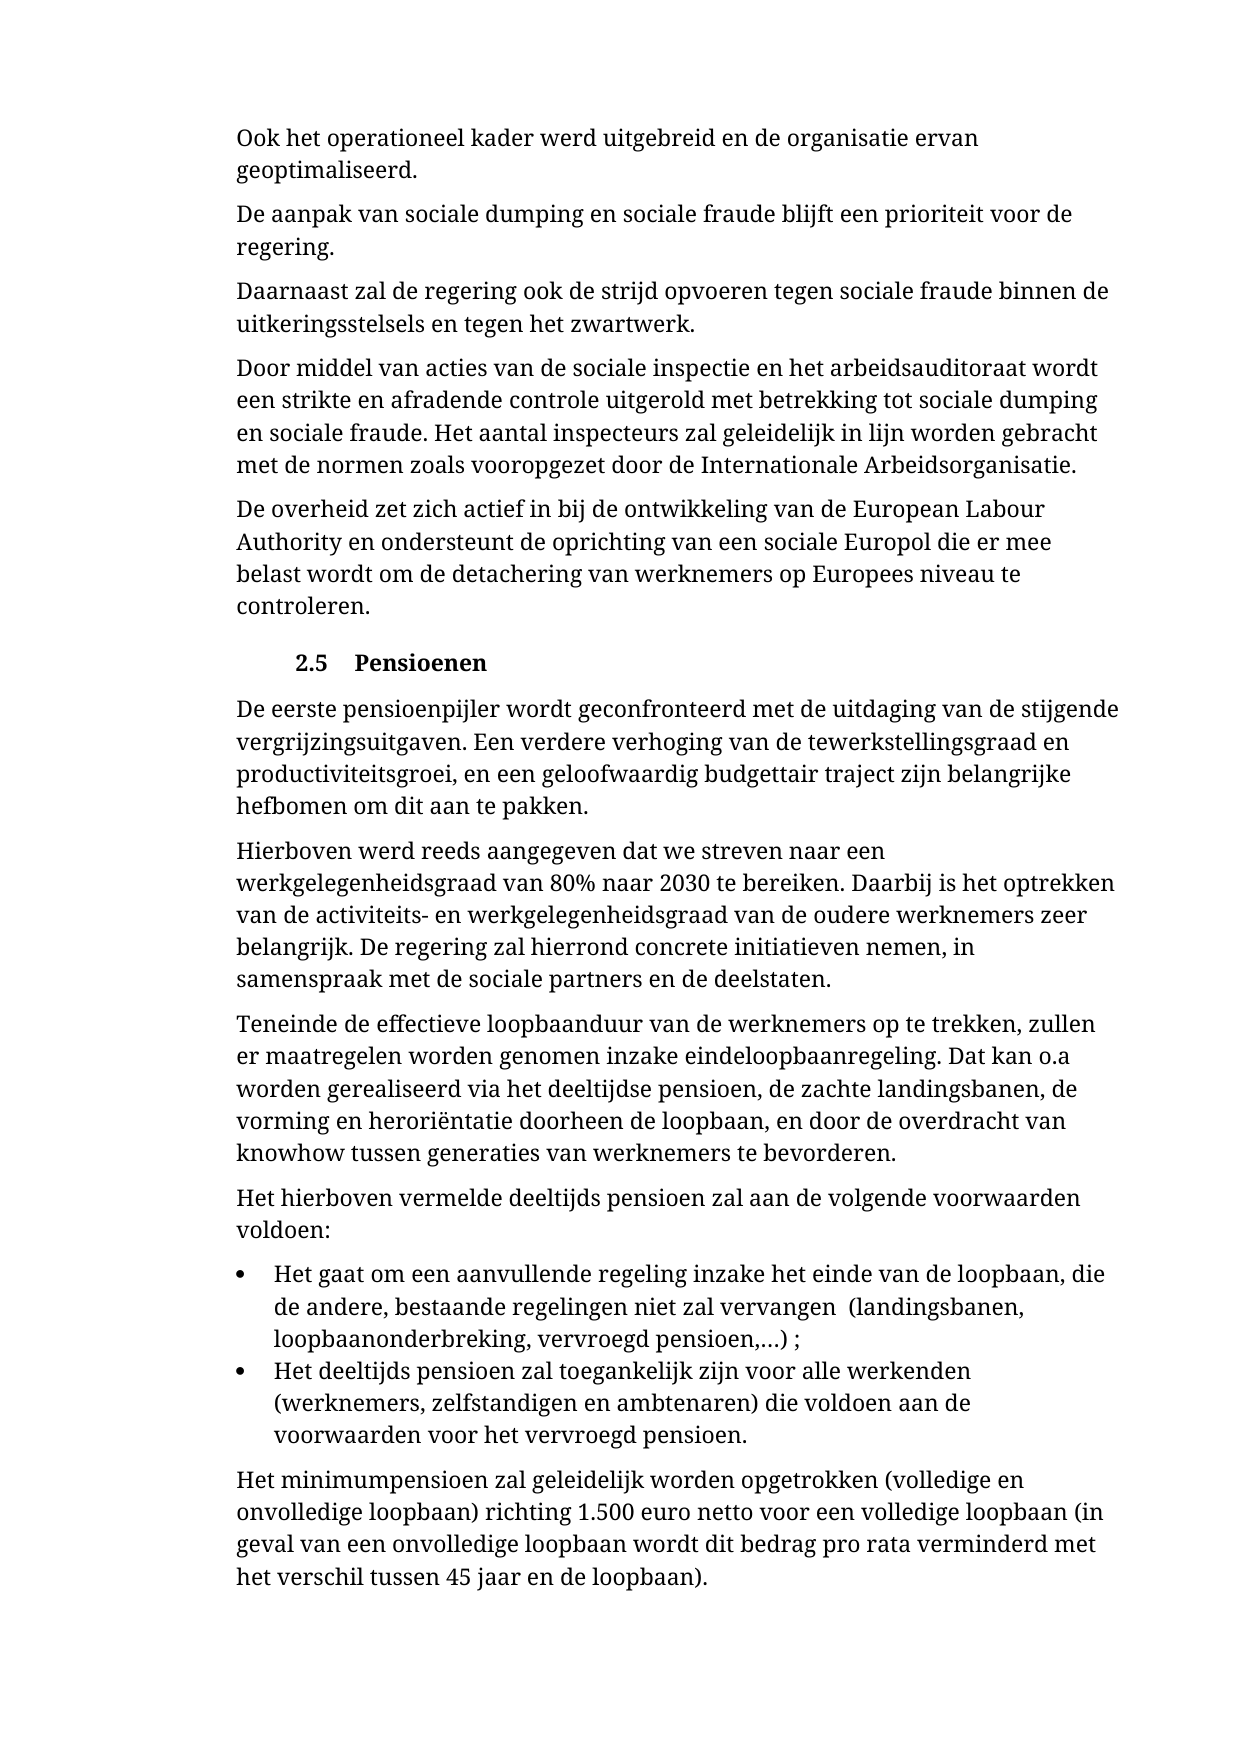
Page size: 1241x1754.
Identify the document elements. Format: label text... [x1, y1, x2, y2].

text Het hierboven vermelde deeltijds pensioen zal aan de volgende voorwaarden voldoen: [236, 1182, 1122, 1245]
text Het minimumpensioen zal geleidelijk worden opgetrokken (volledige en onvolledige loopbaan) richting 1.500 euro netto voor een volledige loopbaan (in geval van een onvolledige loopbaan wordt dit bedrag pro rata verminderd met het verschil tussen 45 jaar en de loopbaan). [236, 1464, 1122, 1592]
text De eerste pensioenpijler wordt geconfronteerd met de uitdaging van de stijgende vergrijzingsuitgaven. Een verdere verhoging van de tewerkstellingsgraad en productiviteitsgroei, en een geloofwaardig budgettair traject zijn belangrijke hefbomen om dit aan te pakken. [236, 693, 1122, 821]
text Daarnaast zal de regering ook de strijd opvoeren tegen sociale fraude binnen de uitkeringsstelsels en tegen het zwartwerk. [236, 275, 1122, 339]
text Ook het operationeel kader werd uitgebreid en de organisatie ervan geoptimaliseerd. [236, 122, 1122, 185]
subtitle Pensioenen [295, 647, 1122, 678]
list Het deeltijds pensioen zal toegankelijk zijn voor alle werkenden (werknemers, zelfstandigen en ambtenaren) die voldoen aan de voorwaarden voor het vervroegd pensioen. [236, 1355, 1122, 1451]
text Teneinde de effectieve loopbaanduur van de werknemers op te trekken, zullen er maatregelen worden genomen inzake eindeloopbaanregeling. Dat kan o.a worden gerealiseerd via het deeltijdse pensioen, de zachte landingsbanen, de vorming en heroriëntatie doorheen de loopbaan, en door de overdracht van knowhow tussen generaties van werknemers te bevorderen. [236, 1008, 1122, 1168]
text De aanpak van sociale dumping en sociale fraude blijft een prioriteit voor de regering. [236, 198, 1122, 262]
text Door middel van acties van de sociale inspectie en het arbeidsauditoraat wordt een strikte en afradende controle uitgerold met betrekking tot sociale dumping en sociale fraude. Het aantal inspecteurs zal geleidelijk in lijn worden gebracht met de normen zoals vooropgezet door de Internationale Arbeidsorganisatie. [236, 352, 1122, 480]
text Hierboven werd reeds aangegeven dat we streven naar een werkgelegenheidsgraad van 80% naar 2030 te bereiken. Daarbij is het optrekken van de activiteits- en werkgelegenheidsgraad van de oudere werknemers zeer belangrijk. De regering zal hierrond concrete initiatieven nemen, in samenspraak met de sociale partners en de deelstaten. [236, 835, 1122, 995]
list Het gaat om een aanvullende regeling inzake het einde van de loopbaan, die de andere, bestaande regelingen niet zal vervangen (landingsbanen, loopbaanonderbreking, vervroegd pensioen,…) ; [236, 1258, 1122, 1354]
text De overheid zet zich actief in bij de ontwikkeling van de European Labour Authority en ondersteunt de oprichting van een sociale Europol die er mee belast wordt om de detachering van werknemers op Europees niveau te controleren. [236, 493, 1122, 621]
